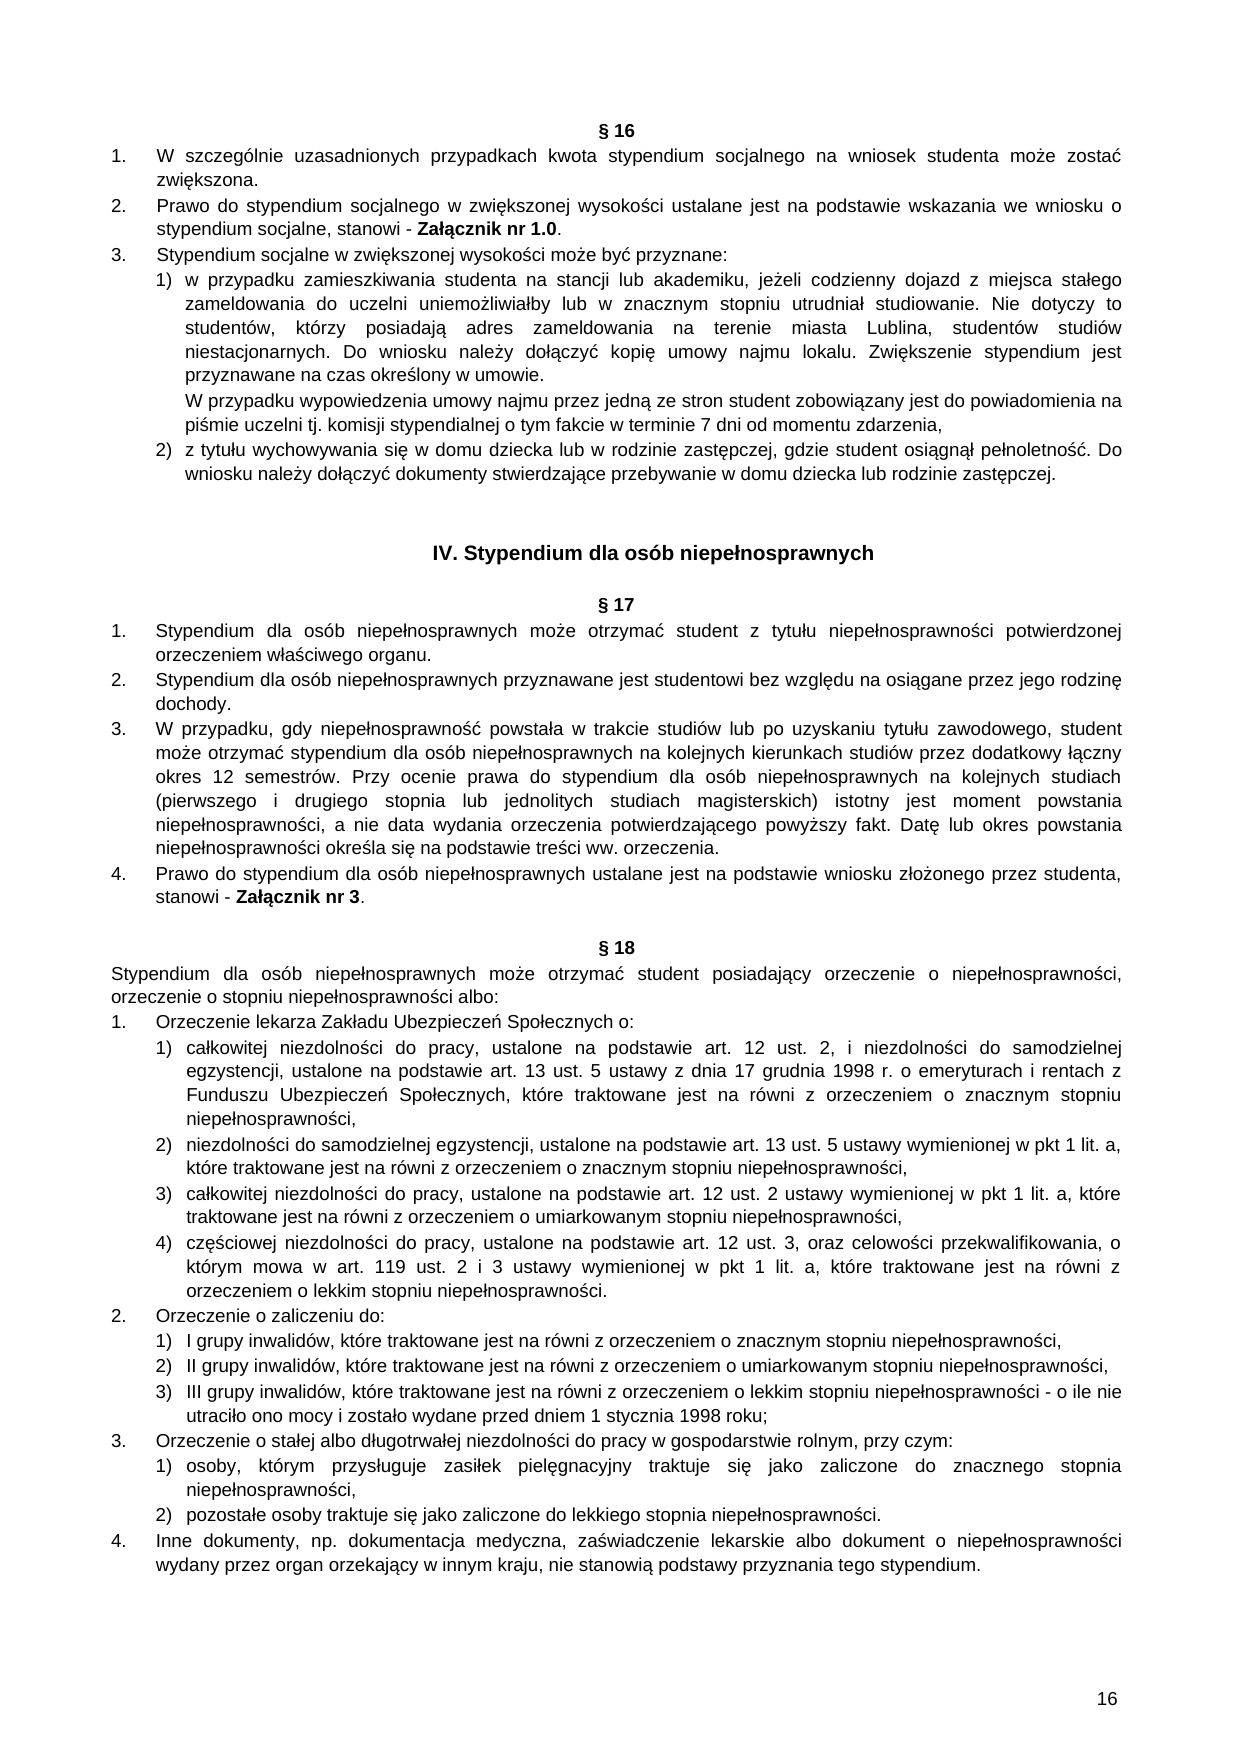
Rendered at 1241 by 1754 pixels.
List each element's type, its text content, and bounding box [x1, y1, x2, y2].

list Prawo do stypendium socjalnego w zwiększonej wysokości ustalane jest na podstawie wskazania we wniosku o stypendium socjalne, stanowi - Załącznik nr 1.0. [111, 194, 1122, 240]
list częściowej niezdolności do pracy, ustalone na podstawie art. 12 ust. 3, oraz celowości przekwalifikowania, o którym mowa w art. 119 ust. 2 i 3 ustawy wymienionej w pkt 1 lit. a, które traktowane jest na równi z orzeczeniem o lekkim stopniu niepełnosprawności. [155, 1232, 1122, 1301]
list Prawo do stypendium dla osób niepełnosprawnych ustalane jest na podstawie wniosku złożonego przez studenta, stanowi - Załącznik nr 3. [111, 862, 1122, 908]
list III grupy inwalidów, które traktowane jest na równi z orzeczeniem o lekkim stopniu niepełnosprawności - o ile nie utraciło ono mocy i zostało wydane przed dniem 1 stycznia 1998 roku; [155, 1381, 1122, 1426]
list W szczególnie uzasadnionych przypadkach kwota stypendium socjalnego na wniosek studenta może zostać zwiększona. [111, 145, 1122, 191]
list całkowitej niezdolności do pracy, ustalone na podstawie art. 12 ust. 2, i niezdolności do samodzielnej egzystencji, ustalone na podstawie art. 13 ust. 5 ustawy z dnia 17 grudnia 1998 r. o emeryturach i rentach z Funduszu Ubezpieczeń Społecznych, które traktowane jest na równi z orzeczeniem o znacznym stopniu niepełnosprawności, [155, 1036, 1122, 1129]
list I grupy inwalidów, które traktowane jest na równi z orzeczeniem o znacznym stopniu niepełnosprawności, [155, 1330, 1122, 1352]
list Stypendium dla osób niepełnosprawnych może otrzymać student z tytułu niepełnosprawności potwierdzonej orzeczeniem właściwego organu. [111, 619, 1122, 665]
list niezdolności do samodzielnej egzystencji, ustalone na podstawie art. 13 ust. 5 ustawy wymienionej w pkt 1 lit. a, które traktowane jest na równi z orzeczeniem o znacznym stopniu niepełnosprawności, [155, 1133, 1122, 1179]
text W przypadku wypowiedzenia umowy najmu przez jedną ze stron student zobowiązany jest do powiadomienia na piśmie uczelni tj. komisji stypendialnej o tym fakcie w terminie 7 dni od momentu zdarzenia, [185, 389, 1122, 435]
list II grupy inwalidów, które traktowane jest na równi z orzeczeniem o umiarkowanym stopniu niepełnosprawności, [155, 1355, 1122, 1377]
list Stypendium dla osób niepełnosprawnych przyznawane jest studentowi bez względu na osiągane przez jego rodzinę dochody. [111, 669, 1122, 714]
list Stypendium socjalne w zwiększonej wysokości może być przyznane: [111, 243, 1122, 265]
list z tytułu wychowywania się w domu dziecka lub w rodzinie zastępczej, gdzie student osiągnął pełnoletność. Do wniosku należy dołączyć dokumenty stwierdzające przebywanie w domu dziecka lub rodzinie zastępczej. [155, 438, 1122, 484]
list Orzeczenie o zaliczeniu do: [111, 1305, 1122, 1326]
list w przypadku zamieszkiwania studenta na stancji lub akademiku, jeżeli codzienny dojazd z miejsca stałego zameldowania do uczelni uniemożliwiałby lub w znacznym stopniu utrudniał studiowanie. Nie dotyczy to studentów, którzy posiadają adres zameldowania na terenie miasta Lublina, studentów studiów niestacjonarnych. Do wniosku należy dołączyć kopię umowy najmu lokalu. Zwiększenie stypendium jest przyznawane na czas określony w umowie. [155, 269, 1122, 386]
list Inne dokumenty, np. dokumentacja medyczna, zaświadczenie lekarskie albo dokument o niepełnosprawności wydany przez organ orzekający w innym kraju, nie stanowią podstawy przyznania tego stypendium. [111, 1529, 1122, 1575]
list całkowitej niezdolności do pracy, ustalone na podstawie art. 12 ust. 2 ustawy wymienionej w pkt 1 lit. a, które traktowane jest na równi z orzeczeniem o umiarkowanym stopniu niepełnosprawności, [155, 1182, 1122, 1228]
list osoby, którym przysługuje zasiłek pielęgnacyjny traktuje się jako zaliczone do znacznego stopnia niepełnosprawności, [155, 1455, 1122, 1501]
list Orzeczenie lekarza Zakładu Ubezpieczeń Społecznych o: [111, 1011, 1122, 1033]
text § 16 [111, 120, 1122, 141]
text Stypendium dla osób niepełnosprawnych może otrzymać student posiadający orzeczenie o niepełnosprawności, orzeczenie o stopniu niepełnosprawności albo: [111, 962, 1122, 1008]
text § 18 [111, 937, 1122, 958]
text § 17 [110, 594, 1122, 616]
list Orzeczenie o stałej albo długotrwałej niezdolności do pracy w gospodarstwie rolnym, przy czym: [111, 1430, 1122, 1451]
list pozostałe osoby traktuje się jako zaliczone do lekkiego stopnia niepełnosprawności. [155, 1504, 1122, 1526]
list W przypadku, gdy niepełnosprawność powstała w trakcie studiów lub po uzyskaniu tytułu zawodowego, student może otrzymać stypendium dla osób niepełnosprawnych na kolejnych kierunkach studiów przez dodatkowy łączny okres 12 semestrów. Przy ocenie prawa do stypendium dla osób niepełnosprawnych na kolejnych studiach (pierwszego i drugiego stopnia lub jednolitych studiach magisterskich) istotny jest moment powstania niepełnosprawności, a nie data wydania orzeczenia potwierdzającego powyższy fakt. Datę lub okres powstania niepełnosprawności określa się na podstawie treści ww. orzeczenia. [111, 718, 1122, 859]
text IV. Stypendium dla osób niepełnosprawnych [185, 541, 1122, 565]
